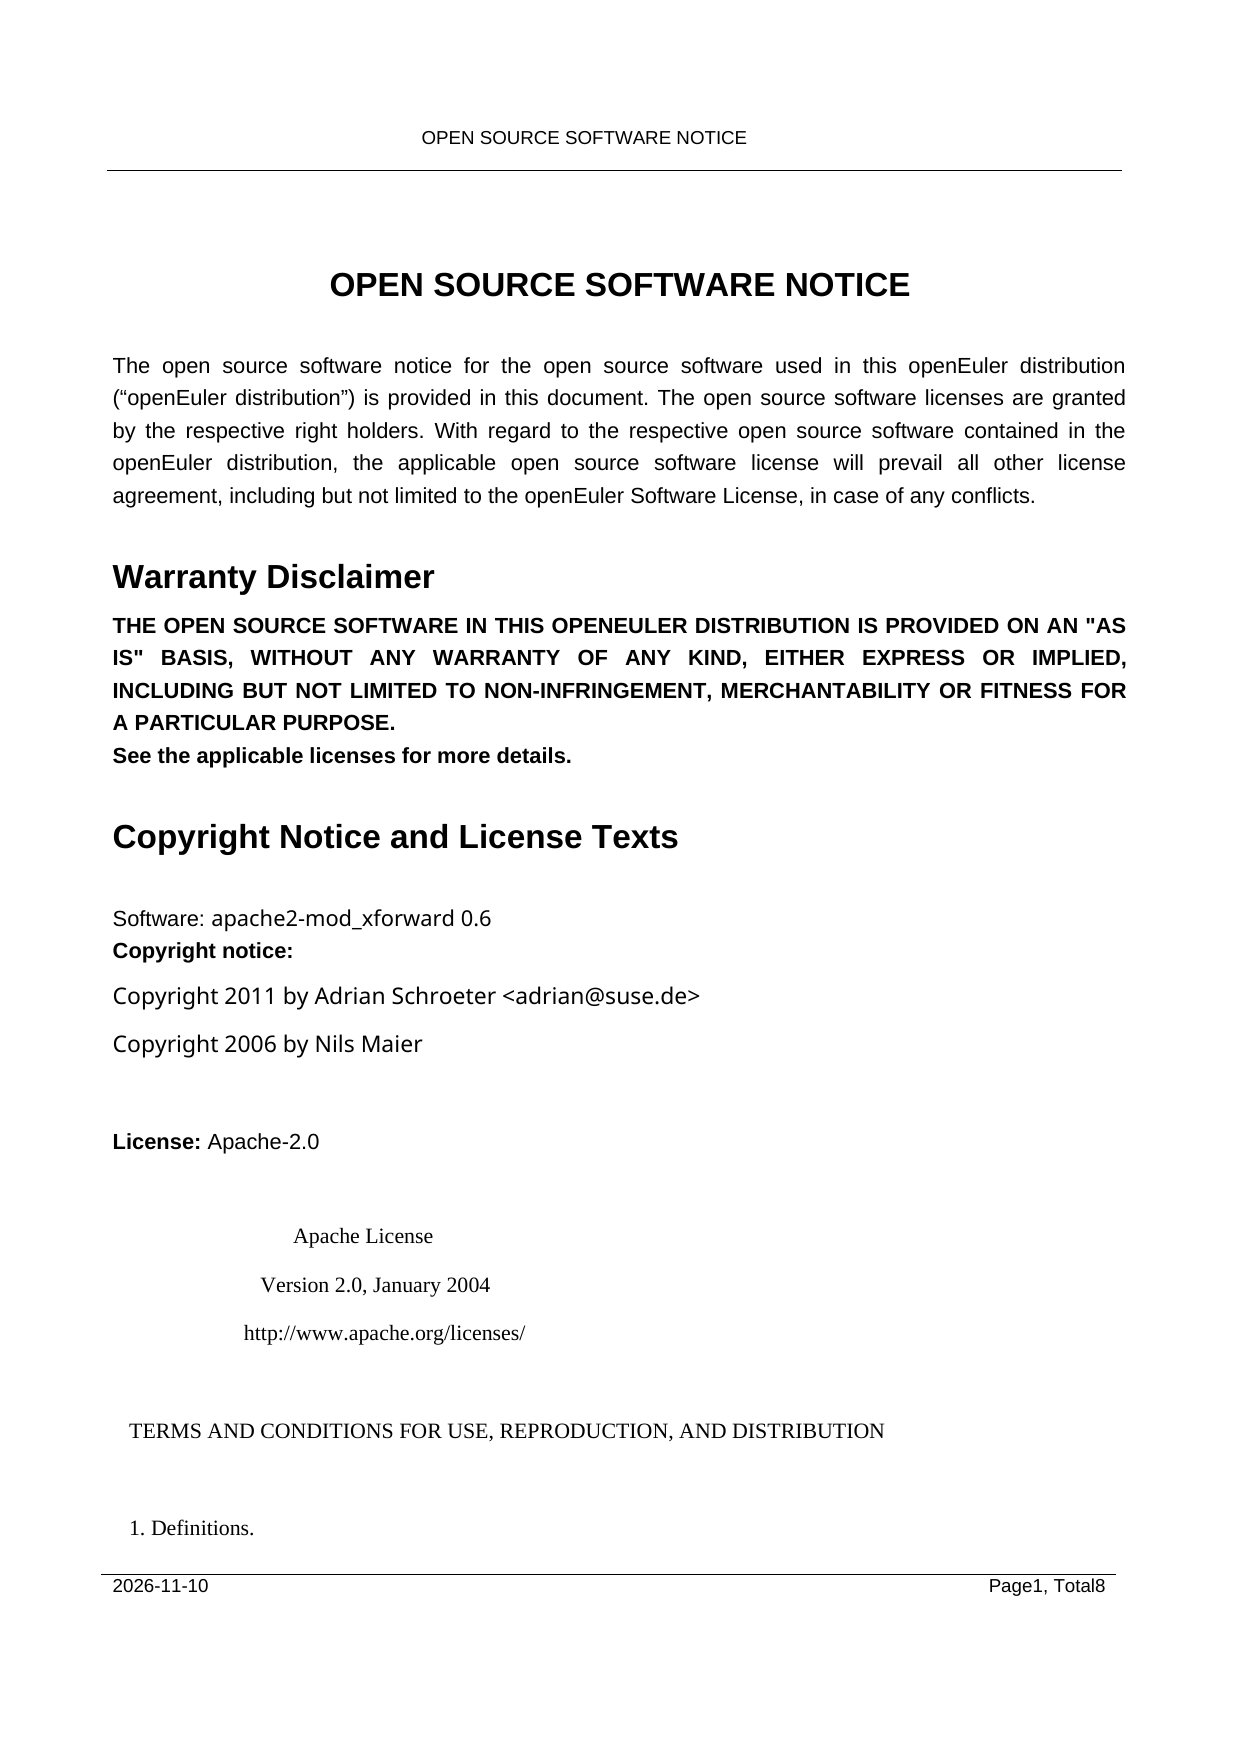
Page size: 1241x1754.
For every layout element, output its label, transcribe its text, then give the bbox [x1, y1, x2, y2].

text Copyright 2011 by Adrian Schroeter <adrian@suse.de> Copyright 2006 by Nils Maier [112, 979, 1128, 1109]
text Warranty Disclaimer [112, 544, 1128, 609]
text Copyright Notice and License Texts [112, 804, 1128, 869]
text The open source software notice for the open source software used in this openEuler distribution (“openEuler distribution”) is provided in this document. The open source software licenses are granted by the respective right holders. With regard to the respective open source software contained in the openEuler distribution, the applicable open source software license will prevail all other license agreement, including but not limited to the openEuler Software License, in case of any conflicts. [112, 349, 1128, 511]
text Software: apache2-mod_xforward 0.6 [112, 901, 1128, 934]
text THE OPEN SOURCE SOFTWARE IN THIS OPENEULER DISTRIBUTION IS PROVIDED ON AN "AS IS" BASIS, WITHOUT ANY WARRANTY OF ANY KIND, EITHER EXPRESS OR IMPLIED, INCLUDING BUT NOT LIMITED TO NON-INFRINGEMENT, MERCHANTABILITY OR FITNESS FOR A PARTICULAR PURPOSE. See the applicable licenses for more details. [112, 609, 1128, 771]
text Copyright notice: [112, 934, 1128, 966]
text OPEN SOURCE SOFTWARE NOTICE [112, 251, 1128, 316]
text License: Apache-2.0 [112, 1125, 1128, 1158]
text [112, 1170, 1128, 1544]
